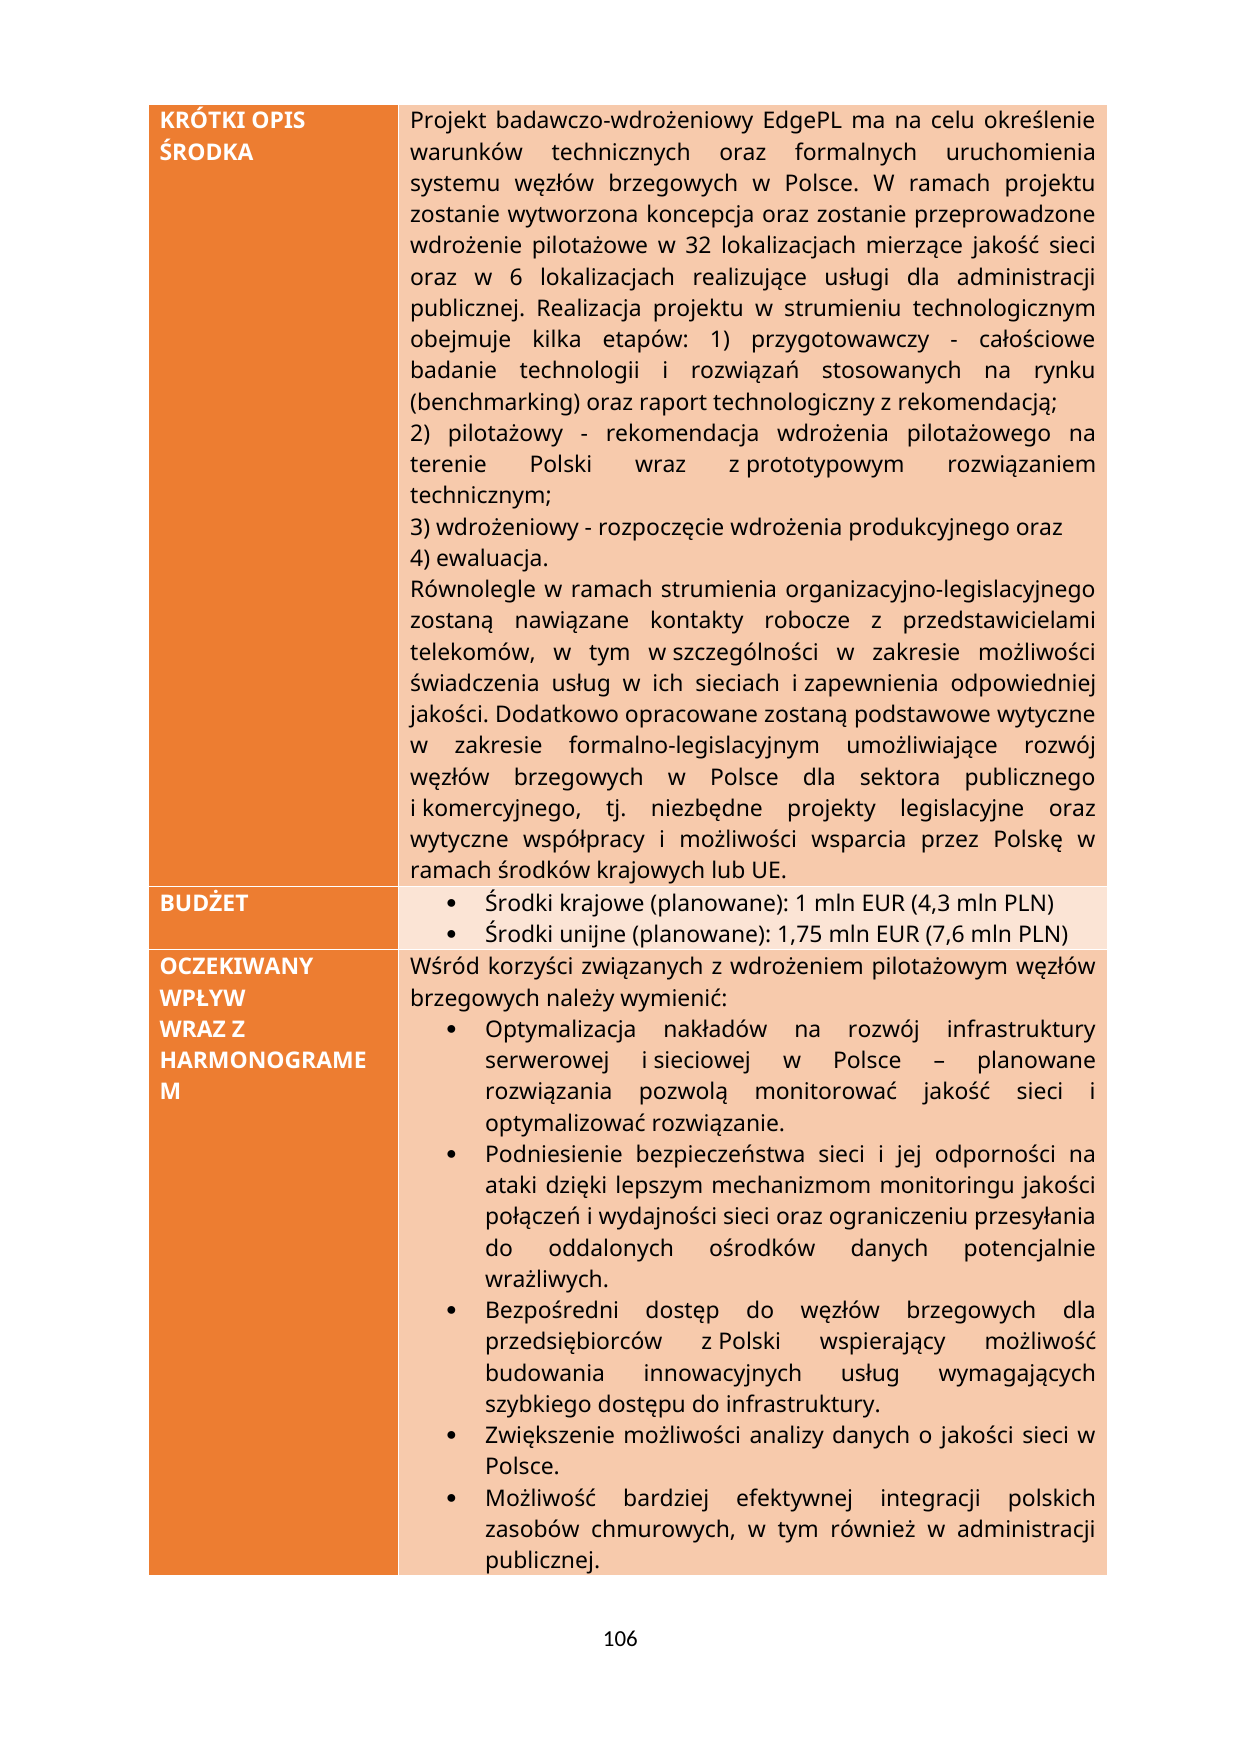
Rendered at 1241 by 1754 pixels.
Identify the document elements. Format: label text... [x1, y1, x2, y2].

table_cell Środki krajowe (planowane): 1 mln EUR (4,3 mln PLN) Środki unijne (planowane): 1,75 mln EUR (7,6 mln PLN) [399, 887, 1107, 949]
table_cell BUDŻET [149, 887, 398, 949]
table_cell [149, 950, 398, 1575]
table_cell Projekt badawczo-wdrożeniowy EdgePL ma na celu określenie warunków technicznych oraz formalnych uruchomienia systemu węzłów brzegowych w Polsce. W ramach projektu zostanie wytworzona koncepcja oraz zostanie przeprowadzone wdrożenie pilotażowe w 32 lokalizacjach mierzące jakość sieci oraz w 6 lokalizacjach realizujące usługi dla administracji publicznej. Realizacja projektu w strumieniu technologicznym obejmuje kilka etapów: 1) przygotowawczy - całościowe badanie technologii i rozwiązań stosowanych na rynku (benchmarking) oraz raport technologiczny z rekomendacją; 2) pilotażowy - rekomendacja wdrożenia pilotażowego na terenie Polski wraz z prototypowym rozwiązaniem technicznym; 3) wdrożeniowy - rozpoczęcie wdrożenia produkcyjnego oraz 4) ewaluacja. Równolegle w ramach strumienia organizacyjno-legislacyjnego zostaną nawiązane kontakty robocze z przedstawicielami telekomów, w tym w szczególności w zakresie możliwości świadczenia usług w ich sieciach i zapewnienia odpowiedniej jakości. Dodatkowo opracowane zostaną podstawowe wytyczne w zakresie formalno-legislacyjnym umożliwiające rozwój węzłów brzegowych w Polsce dla sektora publicznego i komercyjnego, tj. niezbędne projekty legislacyjne oraz wytyczne współpracy i możliwości wsparcia przez Polskę w ramach środków krajowych lub UE. [399, 105, 1107, 886]
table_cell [399, 950, 1107, 1575]
table_cell KRÓTKI OPIS ŚRODKA [149, 105, 398, 886]
